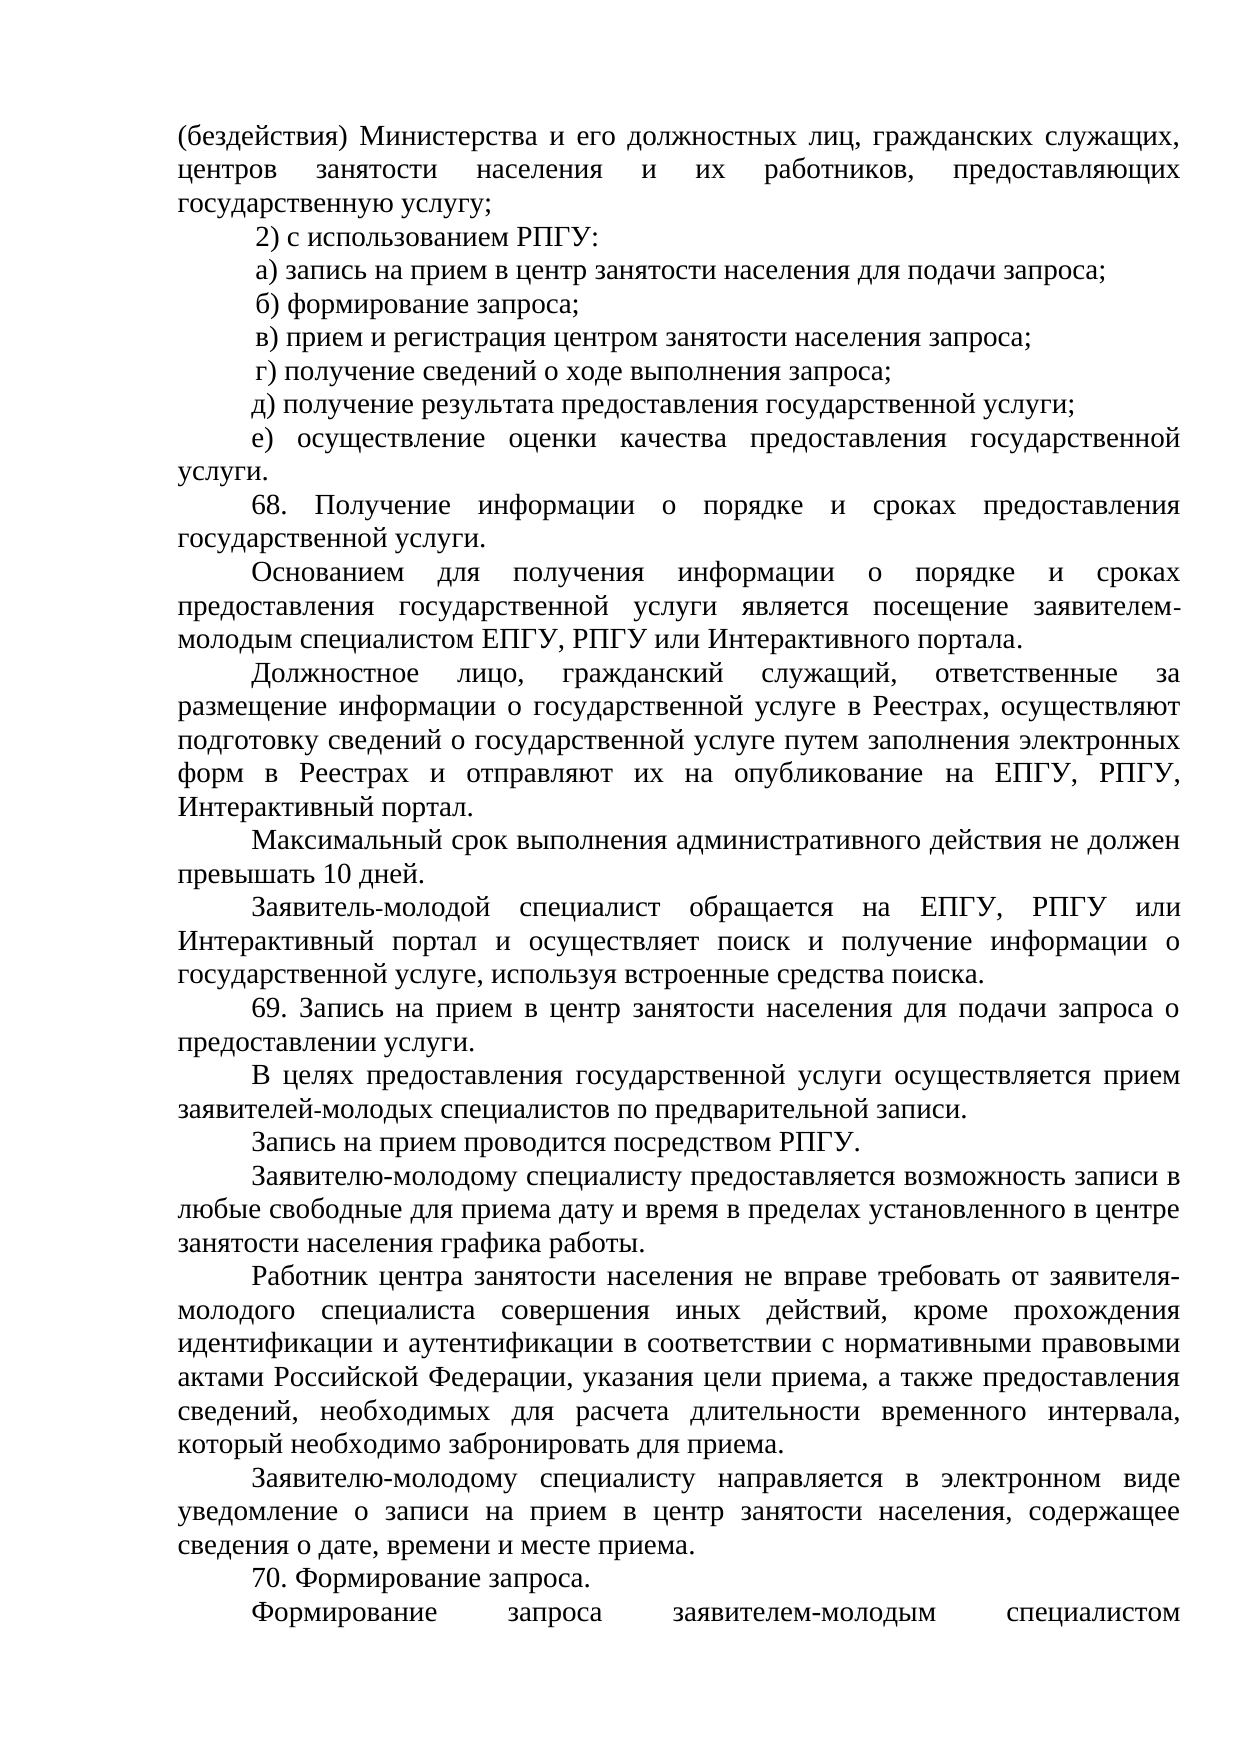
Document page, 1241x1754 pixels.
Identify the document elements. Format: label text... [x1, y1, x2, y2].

text 70. Формирование запроса. [177, 1560, 1181, 1594]
text Работник центра занятости населения не вправе требовать от заявителя-молодого специалиста совершения иных действий, кроме прохождения идентификации и аутентификации в соответствии с нормативными правовыми актами Российской Федерации, указания цели приема, а также предоставления сведений, необходимых для расчета длительности временного интервала, который необходимо забронировать для приема. [177, 1258, 1181, 1460]
text г) получение сведений о ходе выполнения запроса; [177, 353, 1181, 386]
text в) прием и регистрация центром занятости населения запроса; [177, 319, 1181, 353]
text Заявителю-молодому специалисту предоставляется возможность записи в любые свободные для приема дату и время в пределах установленного в центре занятости населения графика работы. [177, 1158, 1181, 1258]
text Заявителю-молодому специалисту направляется в электронном виде уведомление о записи на прием в центр занятости населения, содержащее сведения о дате, времени и месте приема. [177, 1460, 1181, 1560]
text а) запись на прием в центр занятости населения для подачи запроса; [177, 252, 1181, 286]
text 69. Запись на прием в центр занятости населения для подачи запроса о предоставлении услуги. [177, 990, 1181, 1057]
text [177, 118, 1181, 219]
text Основанием для получения информации о порядке и сроках предоставления государственной услуги является посещение заявителем-молодым специалистом ЕПГУ, РПГУ или Интерактивного портала. [177, 554, 1181, 655]
text В целях предоставления государственной услуги осуществляется прием заявителей-молодых специалистов по предварительной записи. [177, 1057, 1181, 1124]
text Максимальный срок выполнения административного действия не должен превышать 10 дней. [177, 822, 1181, 889]
text 68. Получение информации о порядке и сроках предоставления государственной услуги. [177, 487, 1181, 554]
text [177, 1594, 1181, 1627]
text Заявитель-молодой специалист обращается на ЕПГУ, РПГУ или Интерактивный портал и осуществляет поиск и получение информации о государственной услуге, используя встроенные средства поиска. [177, 889, 1181, 990]
text 2) с использованием РПГУ: [177, 219, 1181, 252]
text д) получение результата предоставления государственной услуги; [177, 386, 1181, 420]
text Должностное лицо, гражданский служащий, ответственные за размещение информации о государственной услуге в Реестрах, осуществляют подготовку сведений о государственной услуге путем заполнения электронных форм в Реестрах и отправляют их на опубликование на ЕПГУ, РПГУ, Интерактивный портал. [177, 655, 1181, 822]
text б) формирование запроса; [177, 286, 1181, 319]
text Запись на прием проводится посредством РПГУ. [177, 1124, 1181, 1158]
text е) осуществление оценки качества предоставления государственной услуги. [177, 420, 1181, 487]
